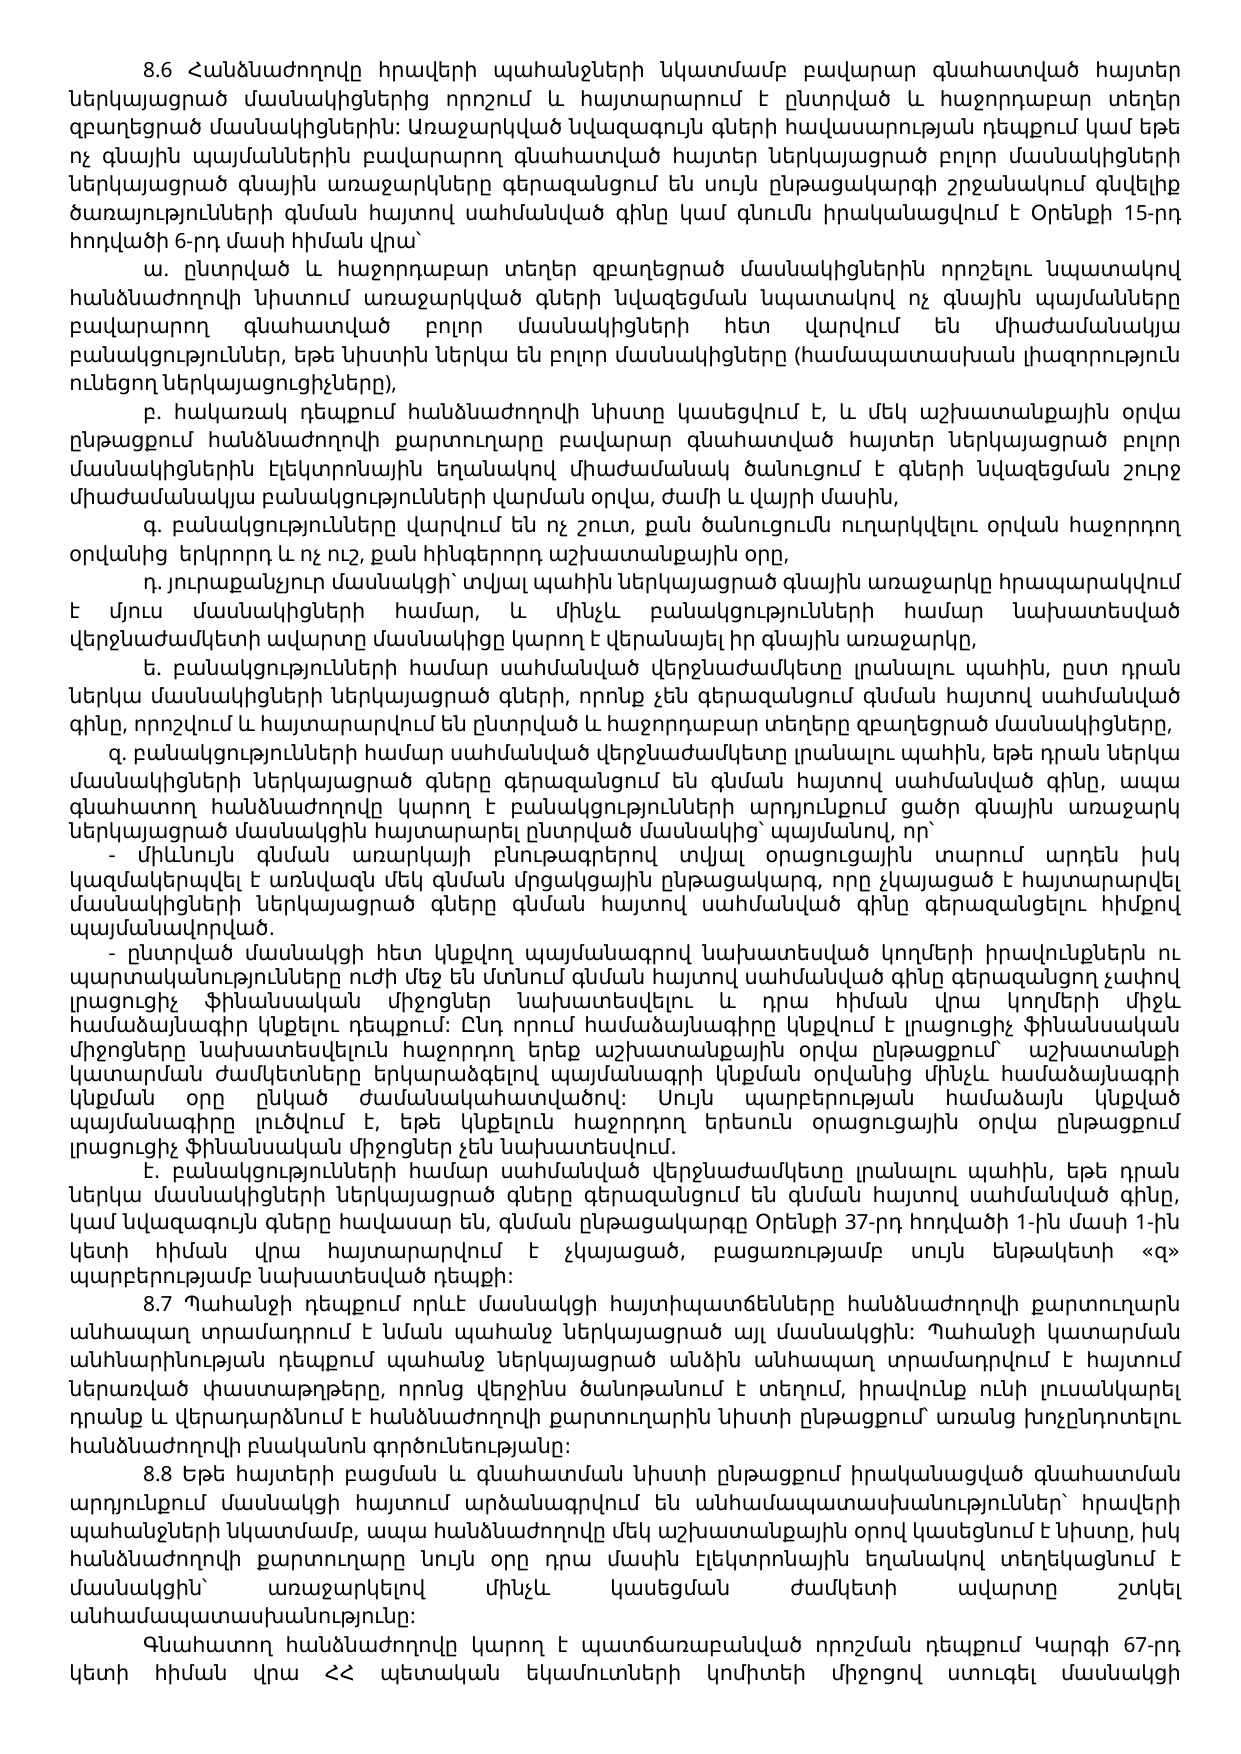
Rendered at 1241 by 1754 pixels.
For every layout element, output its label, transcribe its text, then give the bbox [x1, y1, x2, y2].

text զ. բանակցությունների համար սահմանված վերջնաժամկետը լրանալու պահին, եթե դրան ներկա մասնակիցների ներկայացրած գները գերազանցում են գնման հայտով սահմանված գինը, ապա գնահատող հանձնաժողովը կարող է բանակցությունների արդյունքում ցածր գնային առաջարկ ներկայացրած մասնակցին հայտարարել ընտրված մասնակից՝ պայմանով, որ՝ [69, 738, 1181, 843]
text դ. յուրաքանչյուր մասնակցի` տվյալ պահին ներկայացրած գնային առաջարկը հրապարակվում է մյուս մասնակիցների համար, և մինչև բանակցությունների համար նախատեսված վերջնաժամկետի ավարտը մասնակիցը կարող է վերանայել իր գնային առաջարկը, [69, 567, 1181, 653]
text 8.8 Եթե հայտերի բացման և գնահատման նիստի ընթացքում իրականացված գնահատման արդյունքում մասնակցի հայտում արձանագրվում են անհամապատասխանություններ՝ հրավերի պահանջների նկատմամբ, ապա հանձնաժողովը մեկ աշխատանքային օրով կասեցնում է նիստը, իսկ հանձնաժողովի քարտուղարը նույն օրը դրա մասին էլեկտրոնային եղանակով տեղեկացնում է մասնակցին՝ առաջարկելով մինչև կասեցման ժամկետի ավարտը շտկել անհամապատասխանությունը: [69, 1459, 1181, 1630]
text 8.7 Պահանջի դեպքում որևէ մասնակցի հայտիպատճենները հանձնաժողովի քարտուղարն անհապաղ տրամադրում է նման պահանջ ներկայացրած այլ մասնակցին: Պահանջի կատարման անհնարինության դեպքում պահանջ ներկայացրած անձին անհապաղ տրամադրվում է հայտում ներառված փաստաթղթերը, որոնց վերջինս ծանոթանում է տեղում, իրավունք ունի լուսանկարել դրանք և վերադարձնում է հանձնաժողովի քարտուղարին նիստի ընթացքում՝ առանց խոչընդոտելու հանձնաժողովի բնականոն գործունեությանը: [69, 1289, 1181, 1459]
text 8.6 Հանձնաժողովը հրավերի պահանջների նկատմամբ բավարար գնահատված հայտեր ներկայացրած մասնակիցներից որոշում և հայտարարում է ընտրված և հաջորդաբար տեղեր զբաղեցրած մասնակիցներին: Առաջարկված նվազագույն գների հավասարության դեպքում կամ եթե ոչ գնային պայմաններին բավարարող գնահատված հայտեր ներկայացրած բոլոր մասնակիցների ներկայացրած գնային առաջարկները գերազանցում են սույն ընթացակարգի շրջանակում գնվելիք ծառայությունների գնման հայտով սահմանված գինը կամ գնումն իրականացվում է Օրենքի 15-րդ հոդվածի 6-րդ մասի հիման վրա՝ [69, 56, 1181, 254]
text գ. բանակցությունները վարվում են ոչ շուտ, քան ծանուցումն ուղարկվելու օրվան հաջորդող օրվանից երկրորդ և ոչ ուշ, քան հինգերորդ աշխատանքային օրը, [69, 511, 1181, 567]
text է. բանակցությունների համար սահմանված վերջնաժամկետը լրանալու պահին, եթե դրան ներկա մասնակիցների ներկայացրած գները գերազանցում են գնման հայտով սահմանված գինը, կամ նվազագույն գները հավասար են, գնման ընթացակարգը Օրենքի 37-րդ հոդվածի 1-ին մասի 1-ին կետի հիման վրա հայտարարվում է չկայացած, բացառությամբ սույն ենթակետի «զ» պարբերությամբ նախատեսված դեպքի: [69, 1159, 1181, 1289]
text - ընտրված մասնակցի հետ կնքվող պայմանագրով նախատեսված կողմերի իրավունքներն ու պարտականությունները ուժի մեջ են մտնում գնման հայտով սահմանված գինը գերազանցող չափով լրացուցիչ ֆինանսական միջոցներ նախատեսվելու և դրա հիման վրա կողմերի միջև համաձայնագիր կնքելու դեպքում: Ընդ որում համաձայնագիրը կնքվում է լրացուցիչ ֆինանսական միջոցները նախատեսվելուն հաջորդող երեք աշխատանքային օրվա ընթացքում՝ աշխատանքի կատարման ժամկետները երկարաձգելով պայմանագրի կնքման օրվանից մինչև համաձայնագրի կնքման օրը ընկած ժամանակահատվածով: Սույն պարբերության համաձայն կնքված պայմանագիրը լուծվում է, եթե կնքելուն հաջորդող երեսուն օրացուցային օրվա ընթացքում լրացուցիչ ֆինանսական միջոցներ չեն նախատեսվում. [69, 941, 1181, 1159]
text ե. բանակցությունների համար սահմանված վերջնաժամկետը լրանալու պահին, ըստ դրան ներկա մասնակիցների ներկայացրած գների, որոնք չեն գերազանցում գնման հայտով սահմանված գինը, որոշվում և հայտարարվում են ընտրված և հաջորդաբար տեղերը զբաղեցրած մասնակիցները, [69, 653, 1181, 738]
text ա. ընտրված և հաջորդաբար տեղեր զբաղեցրած մասնակիցներին որոշելու նպատակով հանձնաժողովի նիստում առաջարկված գների նվազեցման նպատակով ոչ գնային պայմանները բավարարող գնահատված բոլոր մասնակիցների հետ վարվում են միաժամանակյա բանակցություններ, եթե նիստին ներկա են բոլոր մասնակիցները (համապատասխան լիազորություն ունեցող ներկայացուցիչները), [69, 254, 1181, 397]
text - միևնույն գնման առարկայի բնութագրերով տվյալ օրացուցային տարում արդեն իսկ կազմակերպվել է առնվազն մեկ գնման մրցակցային ընթացակարգ, որը չկայացած է հայտարարվել մասնակիցների ներկայացրած գները գնման հայտով սահմանված գինը գերազանցելու հիմքով պայմանավորված. [69, 843, 1181, 941]
text բ. հակառակ դեպքում հանձնաժողովի նիստը կասեցվում է, և մեկ աշխատանքային օրվա ընթացքում հանձնաժողովի քարտուղարը բավարար գնահատված հայտեր ներկայացրած բոլոր մասնակիցներին էլեկտրոնային եղանակով միաժամանակ ծանուցում է գների նվազեցման շուրջ միաժամանակյա բանակցությունների վարման օրվա, ժամի և վայրի մասին, [69, 397, 1181, 511]
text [69, 1630, 1181, 1687]
